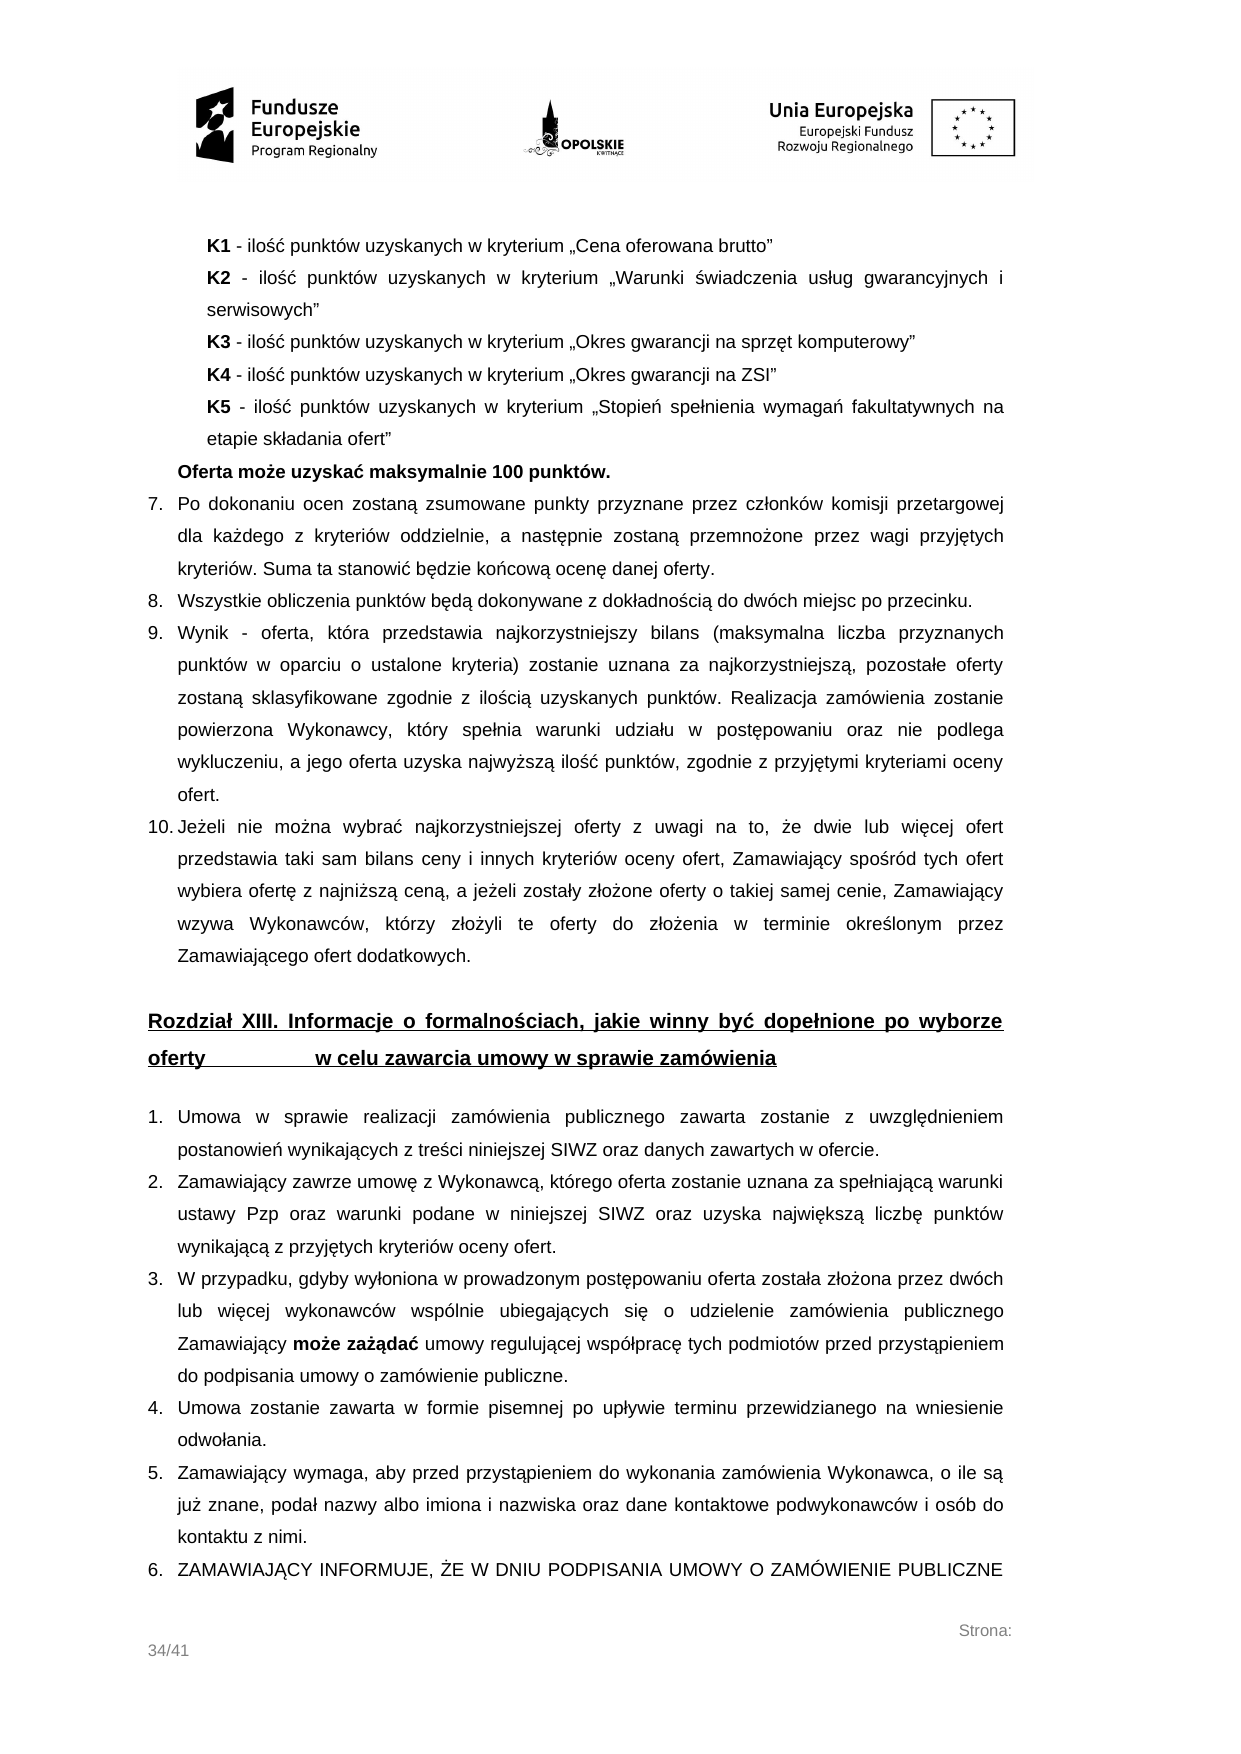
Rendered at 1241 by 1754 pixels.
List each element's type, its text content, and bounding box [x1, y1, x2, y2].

text Oferta może uzyskać maksymalnie 100 punktów. [177, 460, 1004, 482]
text Rozdział XIII. Informacje o formalnościach, jakie winny być dopełnione po wyborze oferty w celu zawarcia umowy w sprawie zamówienia [148, 1031, 1004, 1069]
list Zamawiający wymaga, aby przed przystąpieniem do wykonania zamówienia Wykonawca, o ile są już znane, podał nazwy albo imiona i nazwiska oraz dane kontaktowe podwykonawców i osób do kontaktu z nimi. [148, 1461, 1004, 1548]
text K5 - ilość punktów uzyskanych w kryterium „Stopień spełnienia wymagań fakultatywnych na etapie składania ofert” [207, 396, 1004, 450]
text Rozdział XIII. Informacje o formalnościach, jakie winny być dopełnione po wyborze oferty w celu zawarcia umowy w sprawie zamówienia [148, 1009, 1004, 1030]
text K2 - ilość punktów uzyskanych w kryterium „Warunki świadczenia usług gwarancyjnych i serwisowych” [207, 267, 1004, 321]
list W przypadku, gdyby wyłoniona w prowadzonym postępowaniu oferta została złożona przez dwóch lub więcej wykonawców wspólnie ubiegających się o udzielenie zamówienia publicznego Zamawiający może zażądać umowy regulującej współpracę tych podmiotów przed przystąpieniem do podpisania umowy o zamówienie publiczne. [148, 1268, 1004, 1386]
text K4 - ilość punktów uzyskanych w kryterium „Okres gwarancji na ZSI” [207, 363, 1004, 385]
list Umowa zostanie zawarta w formie pisemnej po upływie terminu przewidzianego na wniesienie odwołania. [148, 1397, 1004, 1451]
picture [177, 67, 1034, 182]
list Wynik - oferta, która przedstawia najkorzystniejszy bilans (maksymalna liczba przyznanych punktów w oparciu o ustalone kryteria) zostanie uznana za najkorzystniejszą, pozostałe oferty zostaną sklasyfikowane zgodnie z ilością uzyskanych punktów. Realizacja zamówienia zostanie powierzona Wykonawcy, który spełnia warunki udziału w postępowaniu oraz nie podlega wykluczeniu, a jego oferta uzyska najwyższą ilość punktów, zgodnie z przyjętymi kryteriami oceny ofert. [148, 622, 1004, 805]
list Zamawiający zawrze umowę z Wykonawcą, którego oferta zostanie uznana za spełniającą warunki ustawy Pzp oraz warunki podane w niniejszej SIWZ oraz uzyska największą liczbę punktów wynikającą z przyjętych kryteriów oceny ofert. [148, 1171, 1004, 1257]
list Wszystkie obliczenia punktów będą dokonywane z dokładnością do dwóch miejsc po przecinku. [148, 589, 1004, 611]
list Jeżeli nie można wybrać najkorzystniejszej oferty z uwagi na to, że dwie lub więcej ofert przedstawia taki sam bilans ceny i innych kryteriów oceny ofert, Zamawiający spośród tych ofert wybiera ofertę z najniższą ceną, a jeżeli zostały złożone oferty o takiej samej cenie, Zamawiający wzywa Wykonawców, którzy złożyli te oferty do złożenia w terminie określonym przez Zamawiającego ofert dodatkowych. [148, 816, 1004, 966]
list Po dokonaniu ocen zostaną zsumowane punkty przyznane przez członków komisji przetargowej dla każdego z kryteriów oddzielnie, a następnie zostaną przemnożone przez wagi przyjętych kryteriów. Suma ta stanowić będzie końcową ocenę danej oferty. [148, 493, 1004, 579]
list Umowa w sprawie realizacji zamówienia publicznego zawarta zostanie z uwzględnieniem postanowień wynikających z treści niniejszej SIWZ oraz danych zawartych w ofercie. [148, 1106, 1004, 1160]
text K1 - ilość punktów uzyskanych w kryterium „Cena oferowana brutto” [207, 234, 1004, 256]
text K3 - ilość punktów uzyskanych w kryterium „Okres gwarancji na sprzęt komputerowy” [207, 331, 1004, 353]
